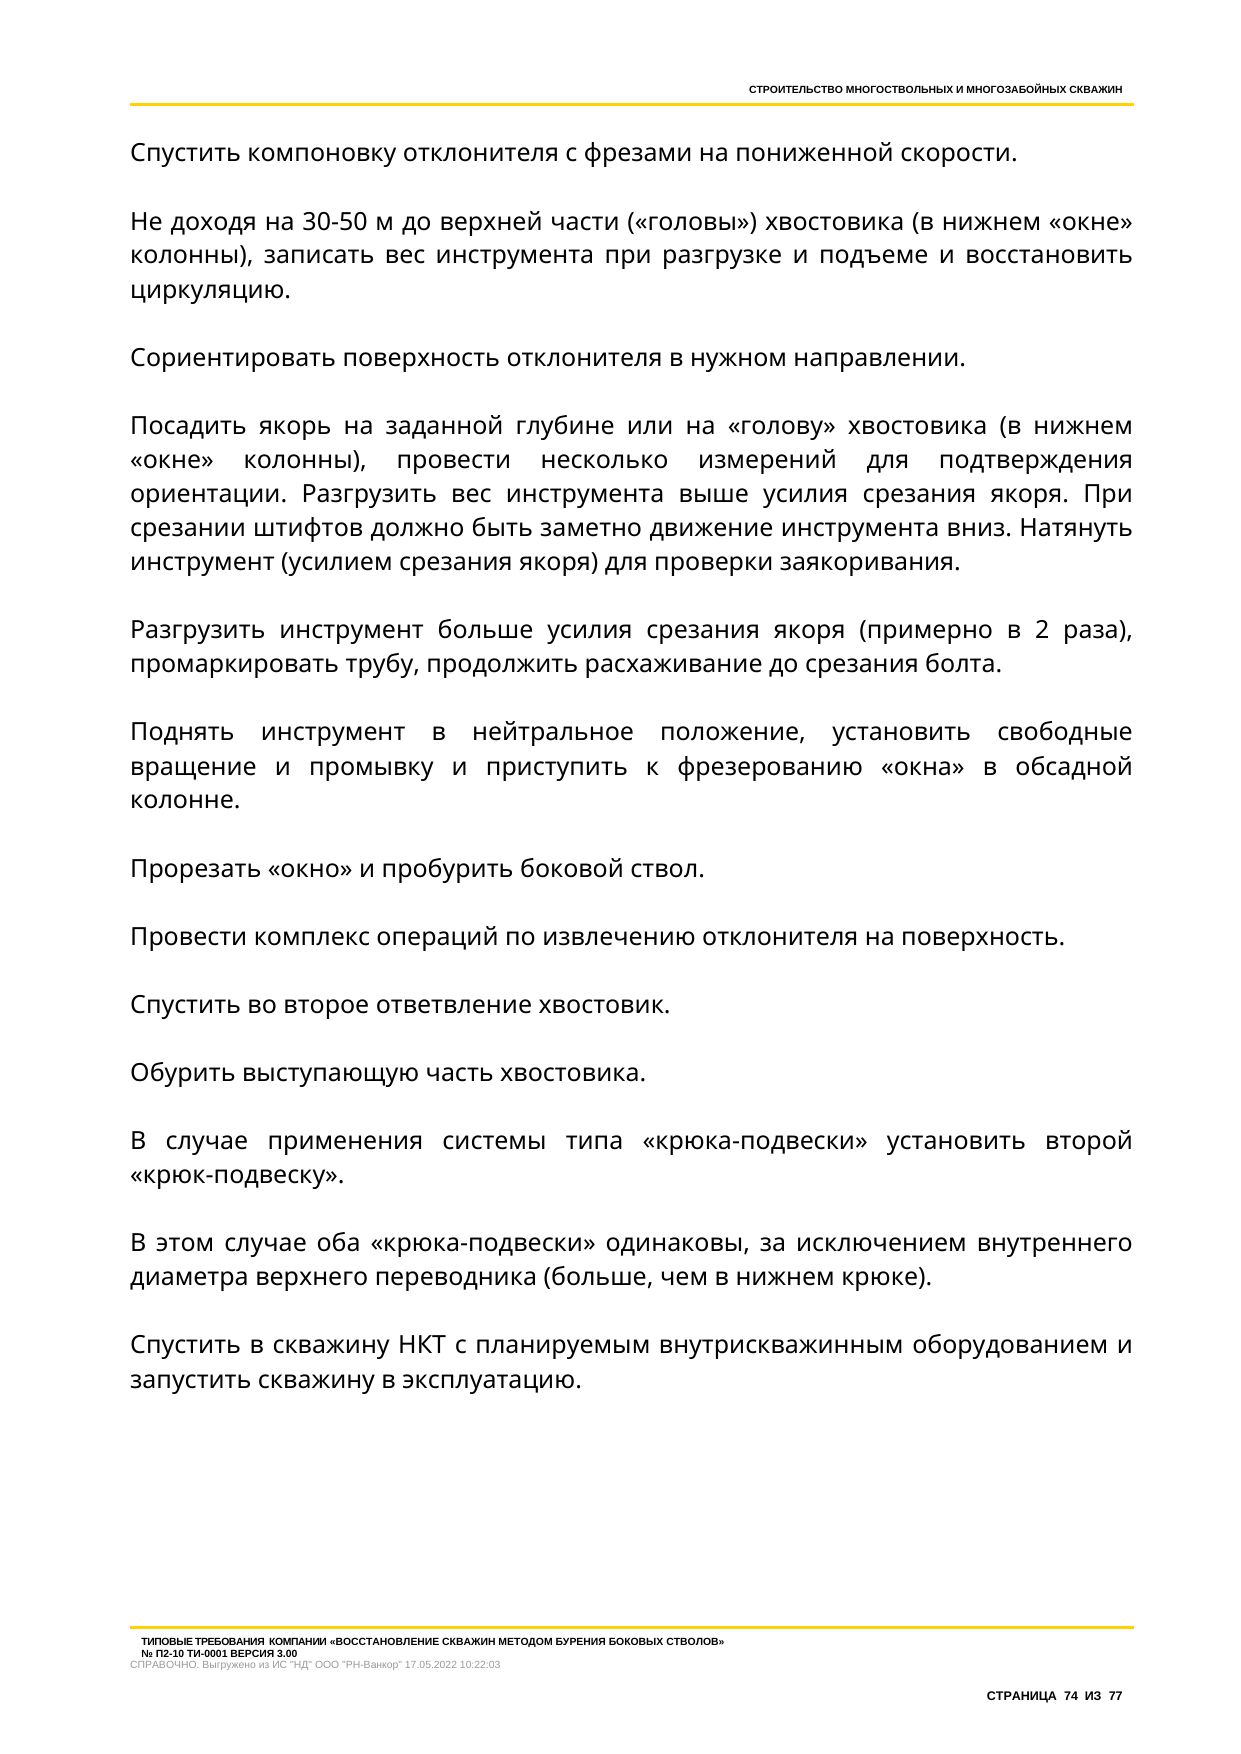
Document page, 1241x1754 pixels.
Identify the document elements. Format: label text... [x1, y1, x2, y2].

text В этом случае оба «крюка-подвески» одинаковы, за исключением внутреннего диаметра верхнего переводника (больше, чем в нижнем крюке). [130, 1225, 1134, 1293]
text Обурить выступающую часть хвостовика. [130, 1055, 1134, 1089]
text Разгрузить инструмент больше усилия срезания якоря (примерно в 2 раза), промаркировать трубу, продолжить расхаживание до срезания болта. [130, 612, 1134, 680]
text Не доходя на 30-50 м до верхней части («головы») хвостовика (в нижнем «окне» колонны), записать вес инструмента при разгрузке и подъеме и восстановить циркуляцию. [130, 203, 1134, 305]
text Прорезать «окно» и пробурить боковой ствол. [130, 850, 1134, 884]
text В случае применения системы типа «крюка-подвески» установить второй «крюк-подвеску». [130, 1123, 1134, 1191]
text Спустить во второе ответвление хвостовик. [130, 987, 1134, 1021]
text Спустить в скважину НКТ с планируемым внутрискважинным оборудованием и запустить скважину в эксплуатацию. [130, 1327, 1134, 1395]
text Сориентировать поверхность отклонителя в нужном направлении. [130, 339, 1134, 373]
text Спустить компоновку отклонителя с фрезами на пониженной скорости. [130, 135, 1134, 169]
text Посадить якорь на заданной глубине или на «голову» хвостовика (в нижнем «окне» колонны), провести несколько измерений для подтверждения ориентации. Разгрузить вес инструмента выше усилия срезания якоря. При срезании штифтов должно быть заметно движение инструмента вниз. Натянуть инструмент (усилием срезания якоря) для проверки заякоривания. [130, 407, 1134, 578]
text Провести комплекс операций по извлечению отклонителя на поверхность. [130, 918, 1134, 952]
text Поднять инструмент в нейтральное положение, установить свободные вращение и промывку и приступить к фрезерованию «окна» в обсадной колонне. [130, 714, 1134, 816]
